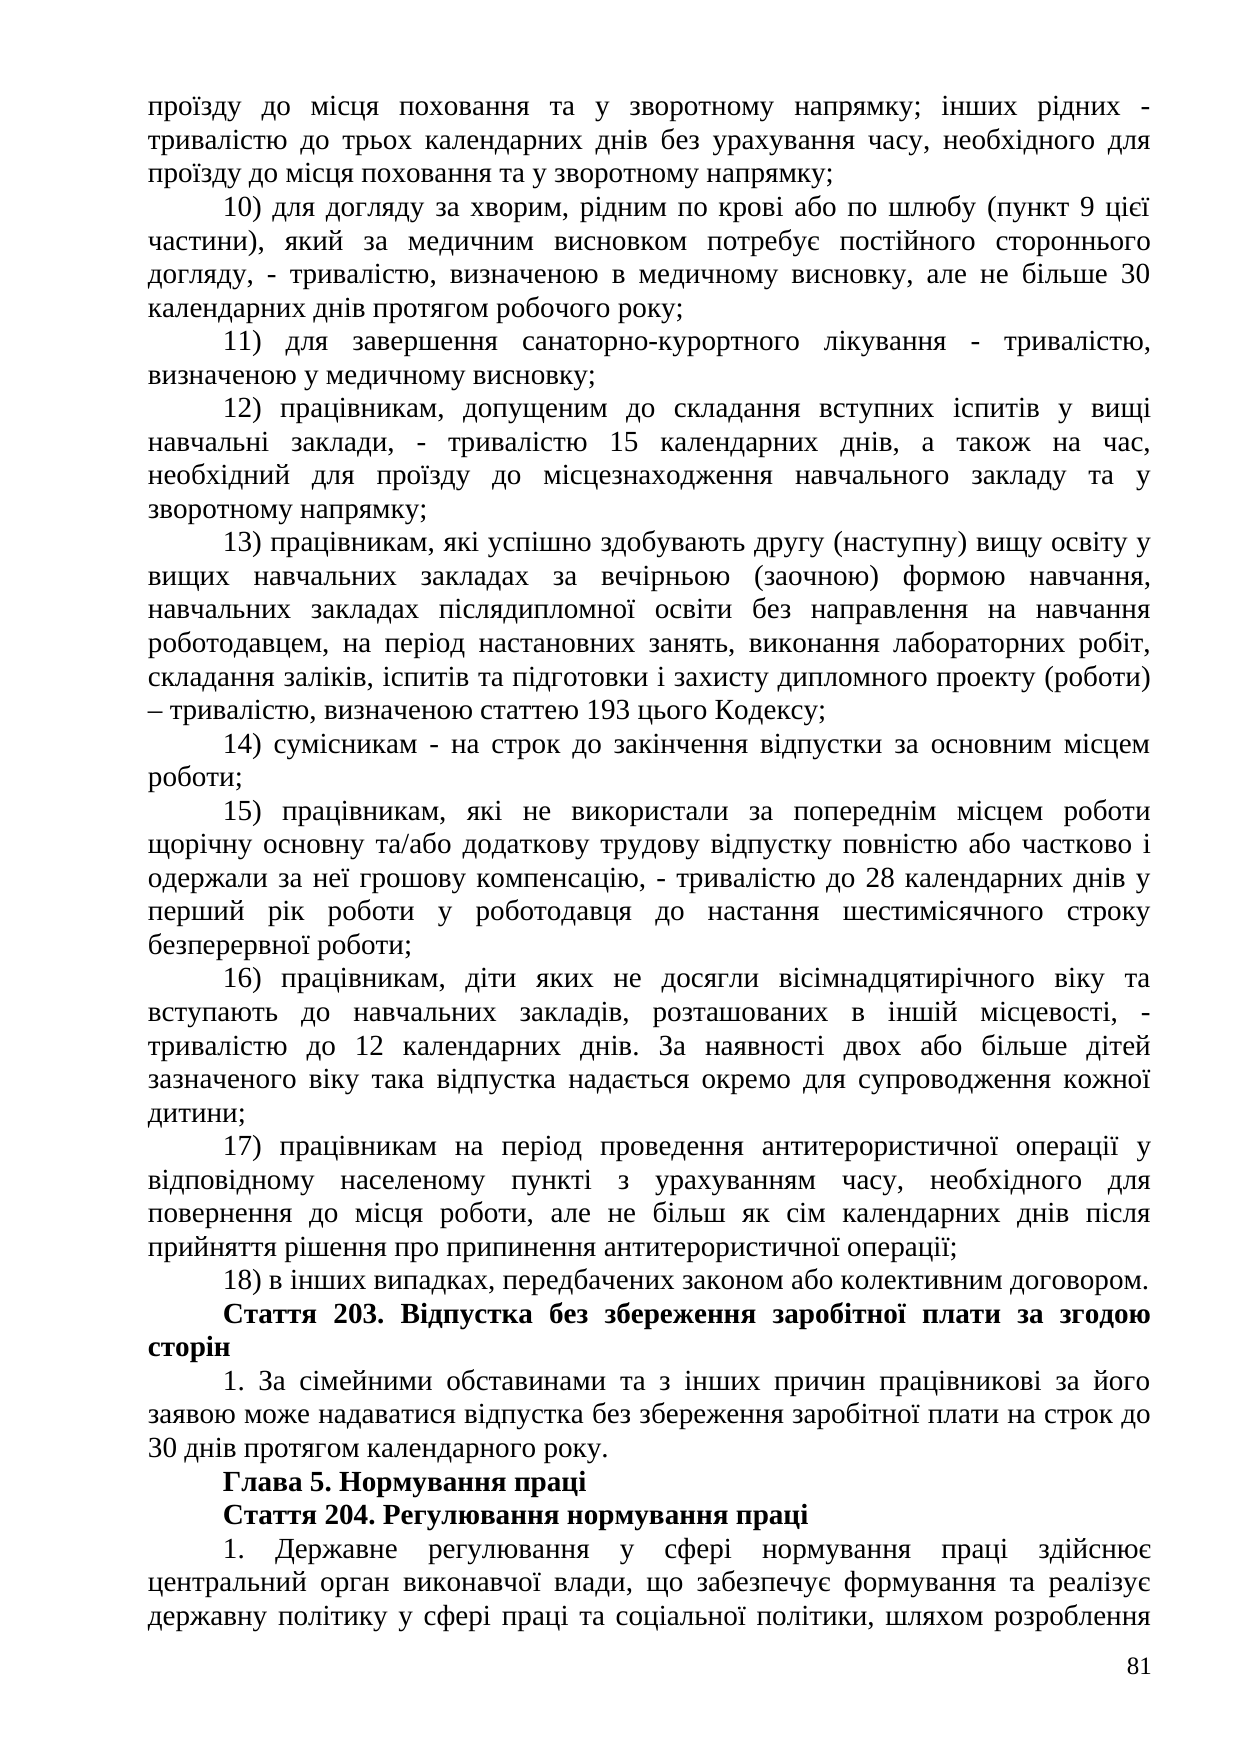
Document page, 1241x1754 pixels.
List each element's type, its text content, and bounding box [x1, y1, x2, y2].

text 14) сумісникам - на строк до закінчення відпустки за основним місцем роботи; [148, 726, 1152, 793]
text 1. За сімейними обставинами та з інших причин працівникові за його заявою може надаватися відпустка без збереження заробітної плати на строк до 30 днів протягом календарного року. [148, 1363, 1152, 1464]
text Стаття 203. Відпустка без збереження заробітної плати за згодою сторін [148, 1296, 1152, 1363]
text 12) працівникам, допущеним до складання вступних іспитів у вищі навчальні заклади, - тривалістю 15 календарних днів, а також на час, необхідний для проїзду до місцезнаходження навчального закладу та у зворотному напрямку; [148, 390, 1152, 524]
text 11) для завершення санаторно-курортного лікування - тривалістю, визначеною у медичному висновку; [148, 323, 1152, 390]
text 17) працівникам на період проведення антитерористичної операції у відповідному населеному пункті з урахуванням часу, необхідного для повернення до місця роботи, але не більш як сім календарних днів після прийняття рішення про припинення антитерористичної операції; [148, 1128, 1152, 1262]
text Стаття 204. Регулювання нормування праці [148, 1497, 1152, 1531]
text Глава 5. Нормування праці [148, 1464, 1152, 1497]
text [148, 88, 1152, 189]
text 13) працівникам, які успішно здобувають другу (наступну) вищу освіту у вищих навчальних закладах за вечірньою (заочною) формою навчання, навчальних закладах післядипломної освіти без направлення на навчання роботодавцем, на період настановних занять, виконання лабораторних робіт, складання заліків, іспитів та підготовки і захисту дипломного проекту (роботи) – тривалістю, визначеною статтею 193 цього Кодексу; [148, 524, 1152, 726]
text 10) для догляду за хворим, рідним по крові або по шлюбу (пункт 9 цієї частини), який за медичним висновком потребує постійного стороннього догляду, - тривалістю, визначеною в медичному висновку, але не більше 30 календарних днів протягом робочого року; [148, 189, 1152, 323]
text 15) працівникам, які не використали за попереднім місцем роботи щорічну основну та/або додаткову трудову відпустку повністю або частково і одержали за неї грошову компенсацію, - тривалістю до 28 календарних днів у перший рік роботи у роботодавця до настання шестимісячного строку безперервної роботи; [148, 793, 1152, 961]
text 18) в інших випадках, передбачених законом або колективним договором. [148, 1262, 1152, 1296]
text 16) працівникам, діти яких не досягли вісімнадцятирічного віку та вступають до навчальних закладів, розташованих в іншій місцевості, - тривалістю до 12 календарних днів. За наявності двох або більше дітей зазначеного віку така відпустка надається окремо для супроводження кожної дитини; [148, 961, 1152, 1128]
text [148, 1531, 1152, 1631]
